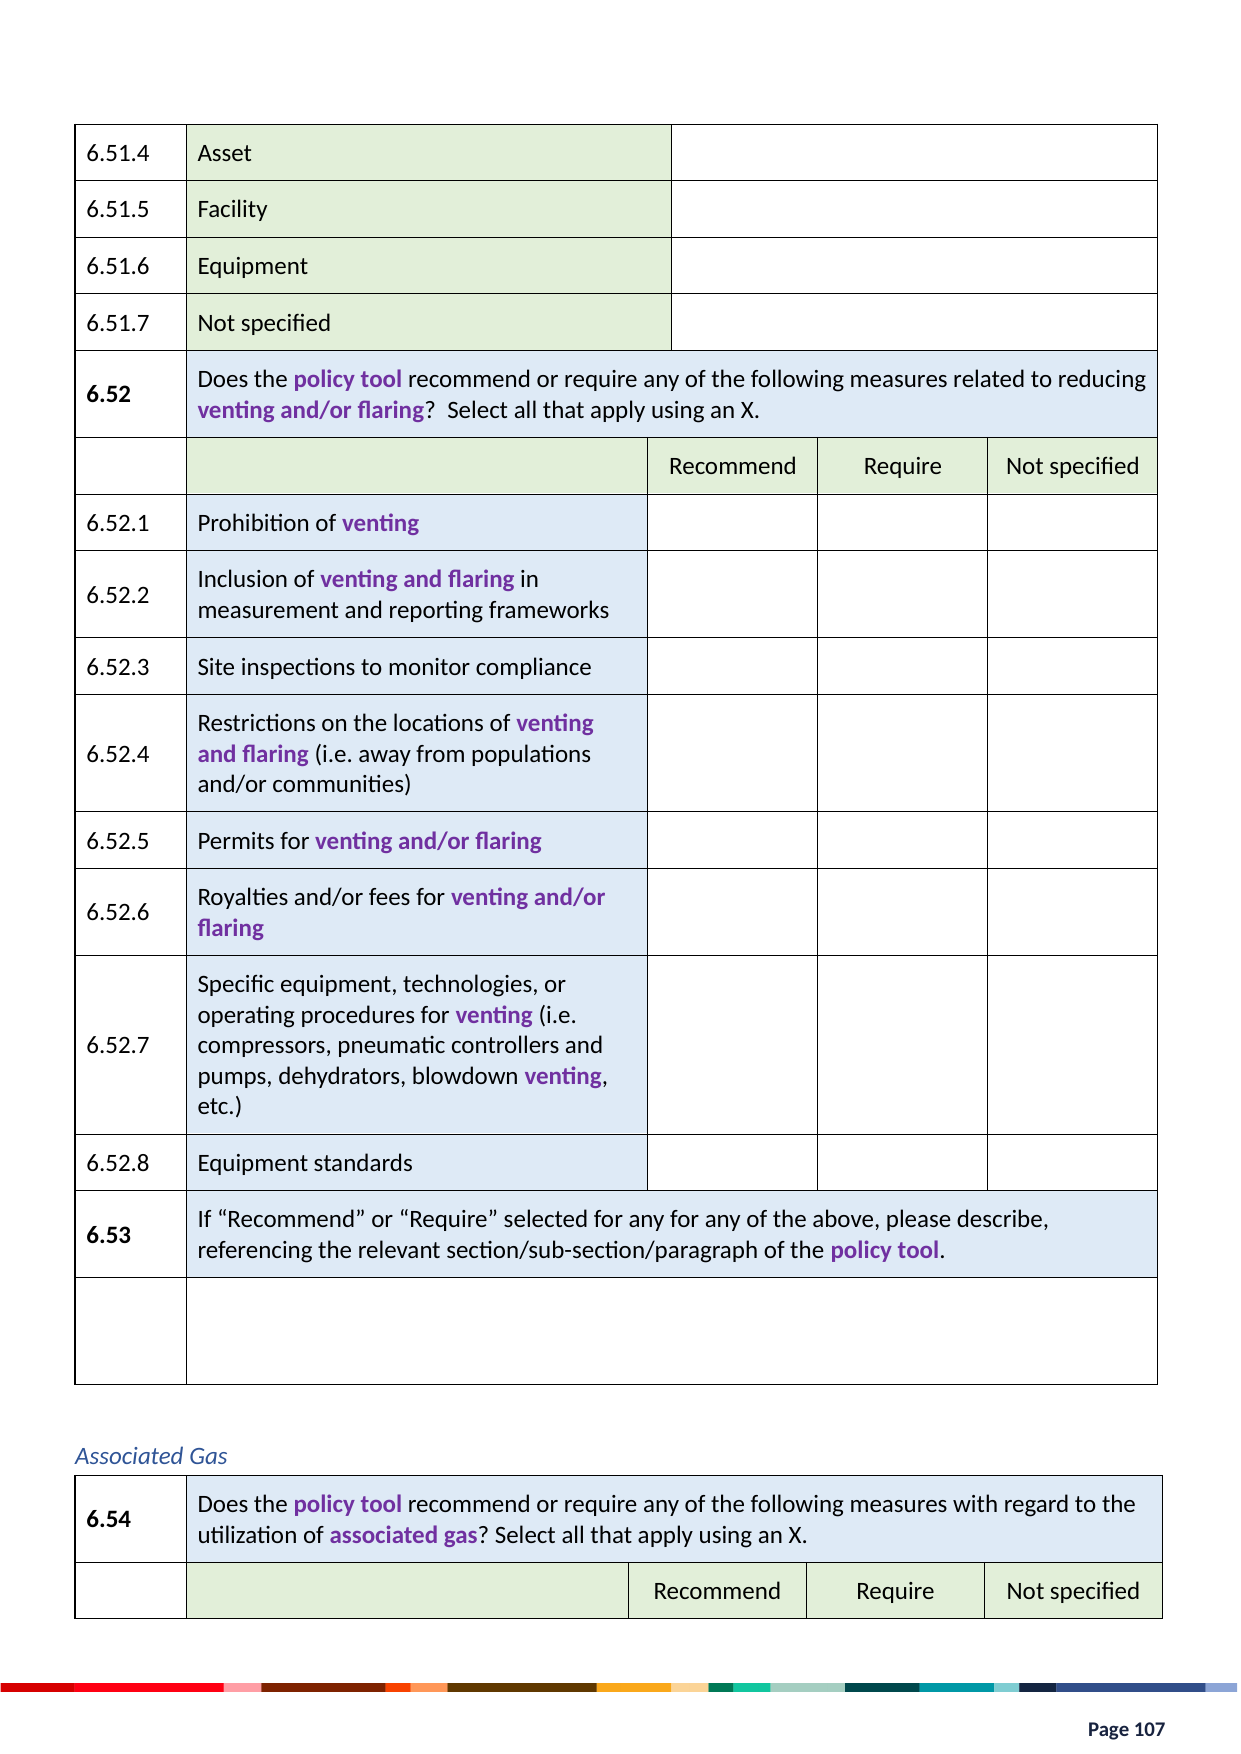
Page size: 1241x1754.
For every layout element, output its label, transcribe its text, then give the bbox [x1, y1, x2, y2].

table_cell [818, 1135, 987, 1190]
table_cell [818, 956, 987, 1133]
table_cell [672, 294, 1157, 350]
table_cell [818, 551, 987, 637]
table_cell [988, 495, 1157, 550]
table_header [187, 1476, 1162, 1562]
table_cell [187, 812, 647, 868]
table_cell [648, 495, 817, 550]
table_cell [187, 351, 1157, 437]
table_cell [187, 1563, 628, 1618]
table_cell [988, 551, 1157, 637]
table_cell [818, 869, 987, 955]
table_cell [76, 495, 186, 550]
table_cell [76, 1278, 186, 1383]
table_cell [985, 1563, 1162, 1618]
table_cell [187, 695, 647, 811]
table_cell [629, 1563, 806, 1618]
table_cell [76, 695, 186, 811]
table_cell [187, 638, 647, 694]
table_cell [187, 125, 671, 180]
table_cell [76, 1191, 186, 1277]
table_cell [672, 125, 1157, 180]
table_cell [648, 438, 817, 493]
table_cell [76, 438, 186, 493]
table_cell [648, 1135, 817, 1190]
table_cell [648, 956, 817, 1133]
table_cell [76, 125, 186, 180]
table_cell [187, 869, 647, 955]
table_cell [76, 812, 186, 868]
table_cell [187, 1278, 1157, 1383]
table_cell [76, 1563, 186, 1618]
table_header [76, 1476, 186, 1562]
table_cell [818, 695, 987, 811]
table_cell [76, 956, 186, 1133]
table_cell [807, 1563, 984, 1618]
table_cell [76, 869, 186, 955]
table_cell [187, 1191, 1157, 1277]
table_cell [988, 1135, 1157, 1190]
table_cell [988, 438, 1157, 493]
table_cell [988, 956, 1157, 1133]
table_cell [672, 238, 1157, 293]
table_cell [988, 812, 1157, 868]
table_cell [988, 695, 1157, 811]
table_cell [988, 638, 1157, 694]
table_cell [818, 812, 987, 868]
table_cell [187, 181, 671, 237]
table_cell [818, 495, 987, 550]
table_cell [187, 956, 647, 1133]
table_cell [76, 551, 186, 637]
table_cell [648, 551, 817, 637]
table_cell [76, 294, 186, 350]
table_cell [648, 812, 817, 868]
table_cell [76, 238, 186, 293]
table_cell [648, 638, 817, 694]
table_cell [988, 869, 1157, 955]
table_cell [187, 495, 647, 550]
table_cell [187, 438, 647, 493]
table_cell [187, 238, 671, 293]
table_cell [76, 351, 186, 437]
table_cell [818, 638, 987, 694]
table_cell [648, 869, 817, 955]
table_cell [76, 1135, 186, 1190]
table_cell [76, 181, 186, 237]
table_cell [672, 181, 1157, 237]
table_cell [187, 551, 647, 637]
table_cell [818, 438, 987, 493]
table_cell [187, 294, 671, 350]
subtitle Associated Gas [75, 1440, 1165, 1471]
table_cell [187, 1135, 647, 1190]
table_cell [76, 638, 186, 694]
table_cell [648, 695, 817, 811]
picture [0, 1683, 1236, 1692]
